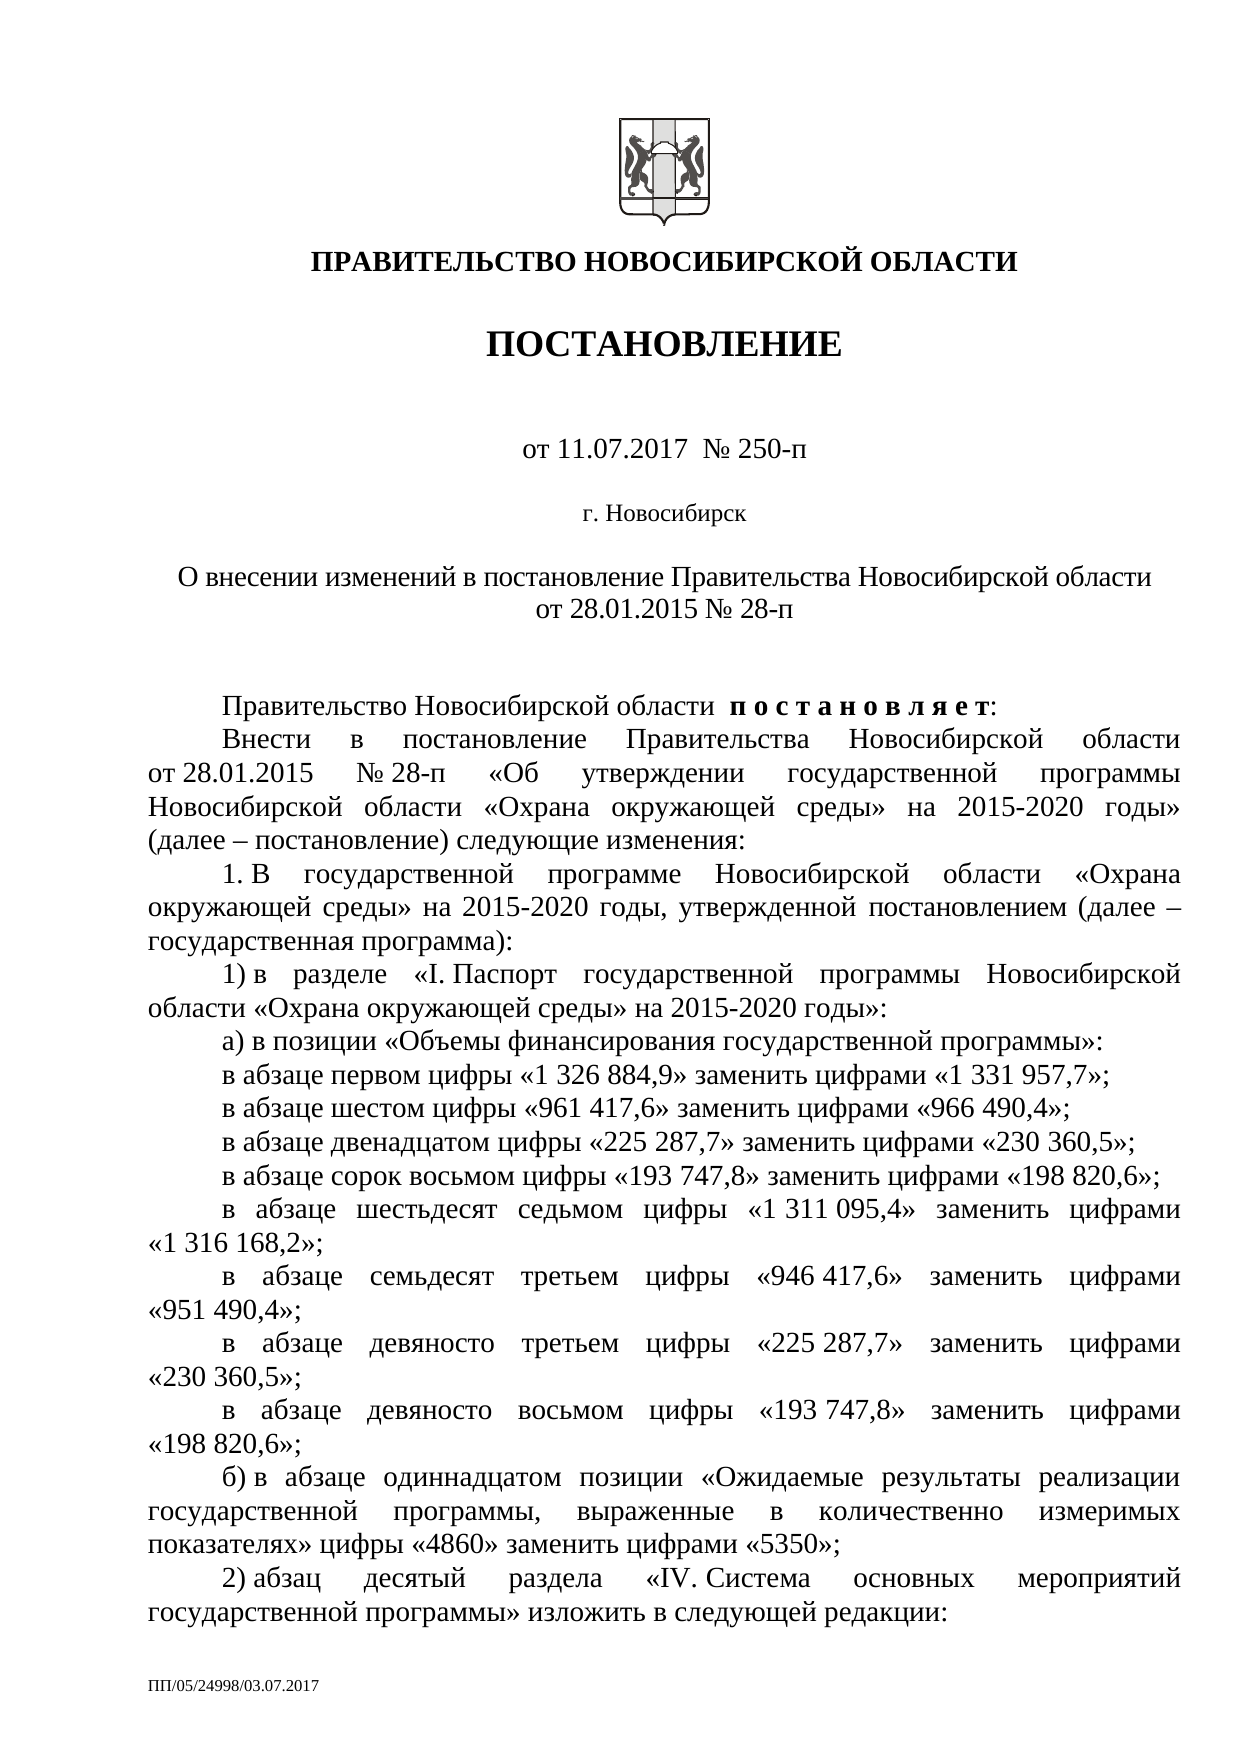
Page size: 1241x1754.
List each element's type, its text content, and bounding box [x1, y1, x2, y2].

text в абзаце девяносто третьем цифры «225 287,7» заменить цифрами «230 360,5»; [148, 1325, 1181, 1392]
text Правительство Новосибирской области п о с т а н о в л я е т: [148, 688, 1181, 722]
text ПОСТАНОВЛЕНИЕ [148, 321, 1181, 364]
text в абзаце сорок восьмом цифры «193 747,8» заменить цифрами «198 820,6»; [148, 1158, 1181, 1191]
text а) в позиции «Объемы финансирования государственной программы»: [148, 1023, 1181, 1057]
text в абзаце шестьдесят седьмом цифры «1 311 095,4» заменить цифрами «1 316 168,2»; [148, 1191, 1181, 1258]
text б) в абзаце одиннадцатом позиции «Ожидаемые результаты реализации государственной программы, выраженные в количественно измеримых показателях» цифры «4860» заменить цифрами «5350»; [148, 1459, 1181, 1560]
text в абзаце шестом цифры «961 417,6» заменить цифрами «966 490,4»; [148, 1091, 1181, 1124]
text от 11.07.2017 № 250-п [148, 431, 1181, 465]
text О внесении изменений в постановление Правительства Новосибирской области от 28.01.2015 № 28-п [148, 561, 1181, 624]
text в абзаце семьдесят третьем цифры «946 417,6» заменить цифрами «951 490,4»; [148, 1258, 1181, 1325]
text в абзаце двенадцатом цифры «225 287,7» заменить цифрами «230 360,5»; [148, 1124, 1181, 1158]
text в абзаце девяносто восьмом цифры «193 747,8» заменить цифрами «198 820,6»; [148, 1392, 1181, 1459]
text 1) в разделе «I. Паспорт государственной программы Новосибирской области «Охрана окружающей среды» на 2015-2020 годы»: [148, 956, 1181, 1023]
text г. Новосибирск [148, 498, 1181, 527]
text 2) абзац десятый раздела «IV. Система основных мероприятий государственной программы» изложить в следующей редакции: [148, 1560, 1181, 1627]
text Внести в постановление Правительства Новосибирской области от 28.01.2015 № 28-п «Об утверждении государственной программы Новосибирской области «Охрана окружающей среды» на 2015-2020 годы» (далее – постановление) следующие изменения: [148, 722, 1181, 856]
text 1. В государственной программе Новосибирской области «Охрана окружающей среды» на 2015-2020 годы, утвержденной постановлением (далее – государственная программа): [148, 856, 1181, 956]
text в абзаце первом цифры «1 326 884,9» заменить цифрами «1 331 957,7»; [148, 1057, 1181, 1091]
text ПРАВИТЕЛЬСТВО НОВОСИБИРСКОЙ ОБЛАСТИ [148, 244, 1181, 278]
